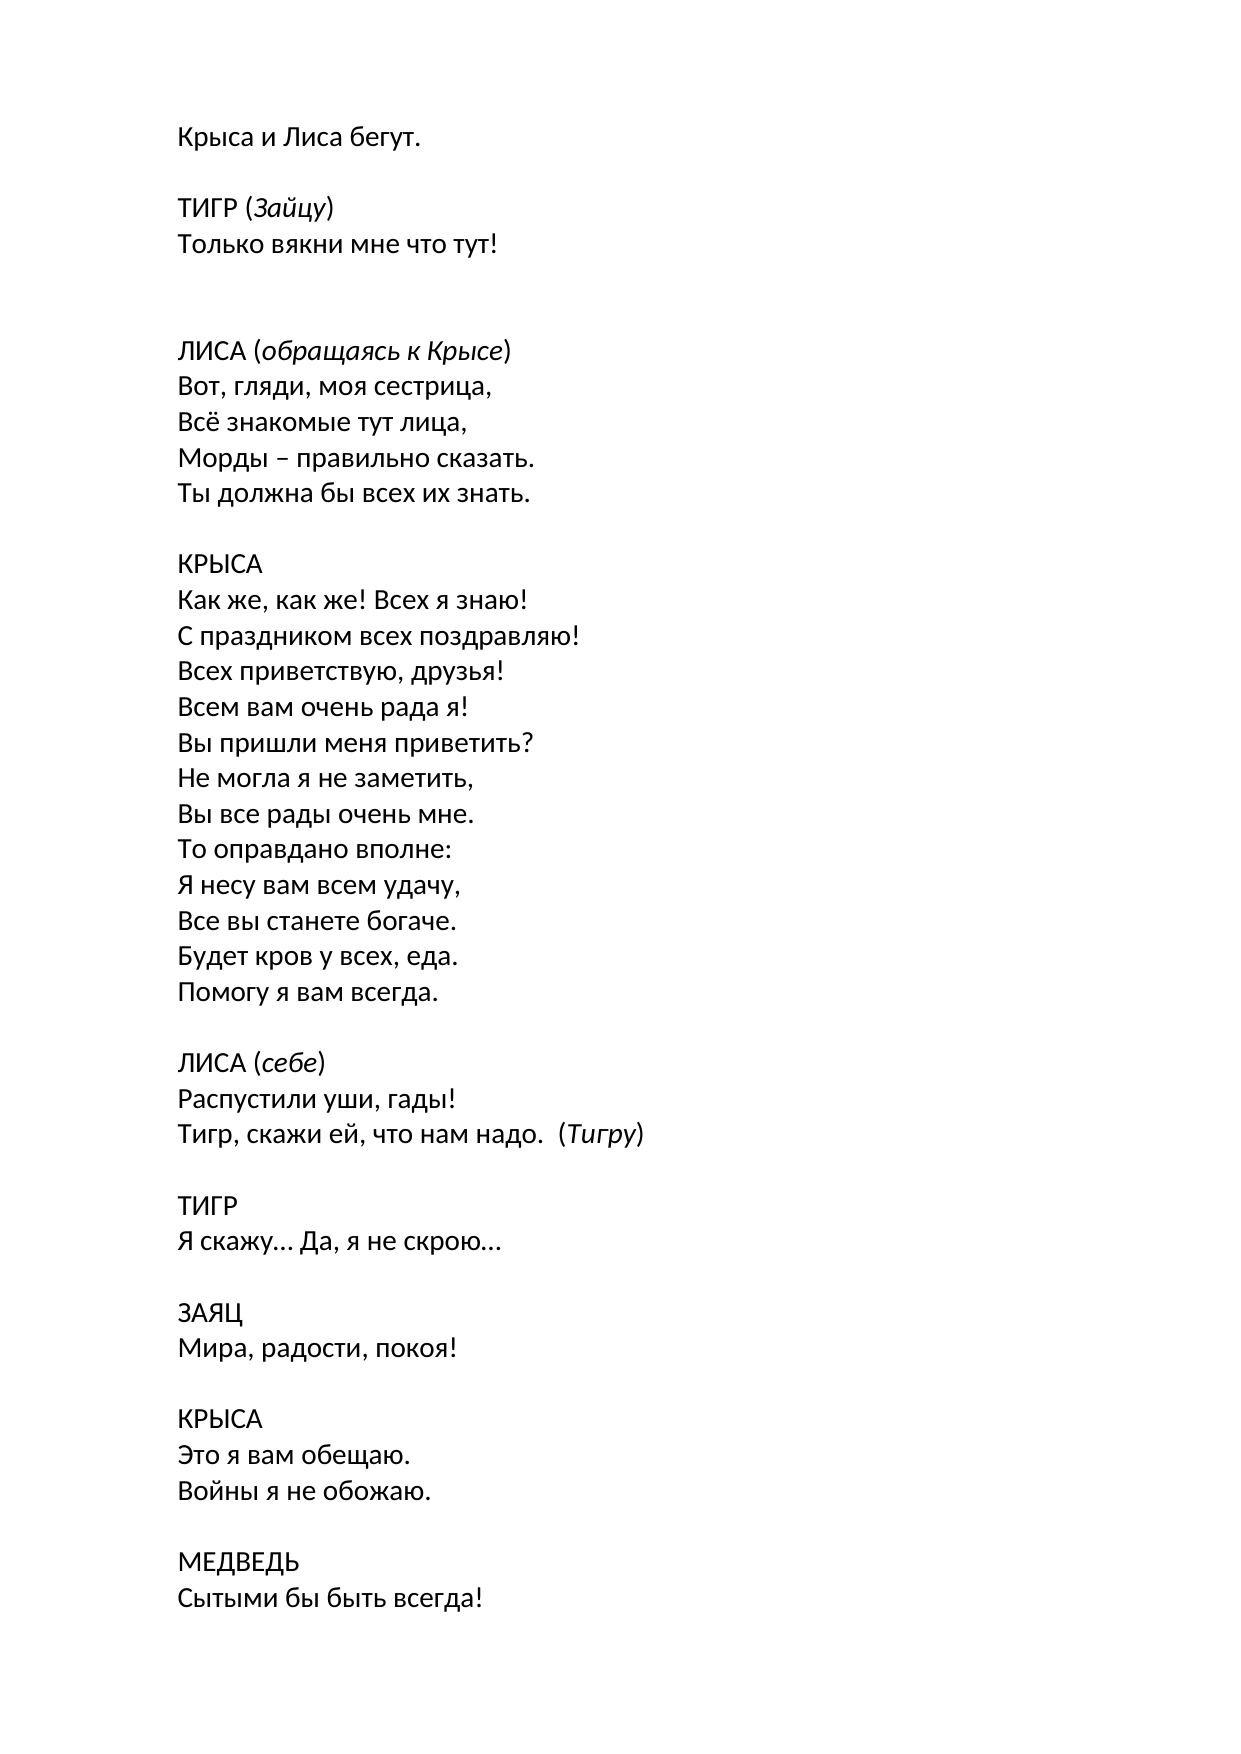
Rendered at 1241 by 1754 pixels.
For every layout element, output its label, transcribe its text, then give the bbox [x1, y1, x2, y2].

text Морды – правильно сказать. [177, 439, 1152, 474]
text Ты должна бы всех их знать. [177, 474, 1152, 510]
text Все вы станете богаче. [177, 902, 1152, 937]
text С праздником всех поздравляю! [177, 617, 1152, 652]
text ЗАЯЦ [177, 1294, 1152, 1329]
text ЛИСА (себе) [177, 1044, 1152, 1080]
text Крыса и Лиса бегут. [177, 118, 1152, 154]
text Вы пришли меня приветить? [177, 724, 1152, 759]
text Мира, радости, покоя! [177, 1329, 1152, 1365]
text Вот, гляди, моя сестрица, [177, 367, 1152, 403]
text Помогу я вам всегда. [177, 973, 1152, 1009]
text Это я вам обещаю. [177, 1436, 1152, 1472]
text Будет кров у всех, еда. [177, 937, 1152, 973]
text Как же, как же! Всех я знаю! [177, 581, 1152, 617]
text КРЫСА [177, 546, 1152, 581]
text Всех приветствую, друзья! [177, 652, 1152, 688]
text ЛИСА (обращаясь к Крысе) [177, 332, 1152, 367]
text ТИГР [177, 1187, 1152, 1222]
text Я скажу… Да, я не скрою… [177, 1222, 1152, 1258]
text Распустили уши, гады! [177, 1080, 1152, 1116]
text Всё знакомые тут лица, [177, 403, 1152, 439]
text ТИГР (Зайцу) [177, 189, 1152, 225]
text Только вякни мне что тут! [177, 225, 1152, 261]
text То оправдано вполне: [177, 831, 1152, 866]
text Не могла я не заметить, [177, 759, 1152, 795]
text Я несу вам всем удачу, [177, 866, 1152, 902]
text МЕДВЕДЬ [177, 1543, 1152, 1579]
text Войны я не обожаю. [177, 1472, 1152, 1507]
text Всем вам очень рада я! [177, 688, 1152, 724]
text КРЫСА [177, 1401, 1152, 1436]
text Сытыми бы быть всегда! [177, 1579, 1152, 1614]
text Вы все рады очень мне. [177, 795, 1152, 831]
text Тигр, скажи ей, что нам надо. (Тигру) [177, 1116, 1152, 1151]
